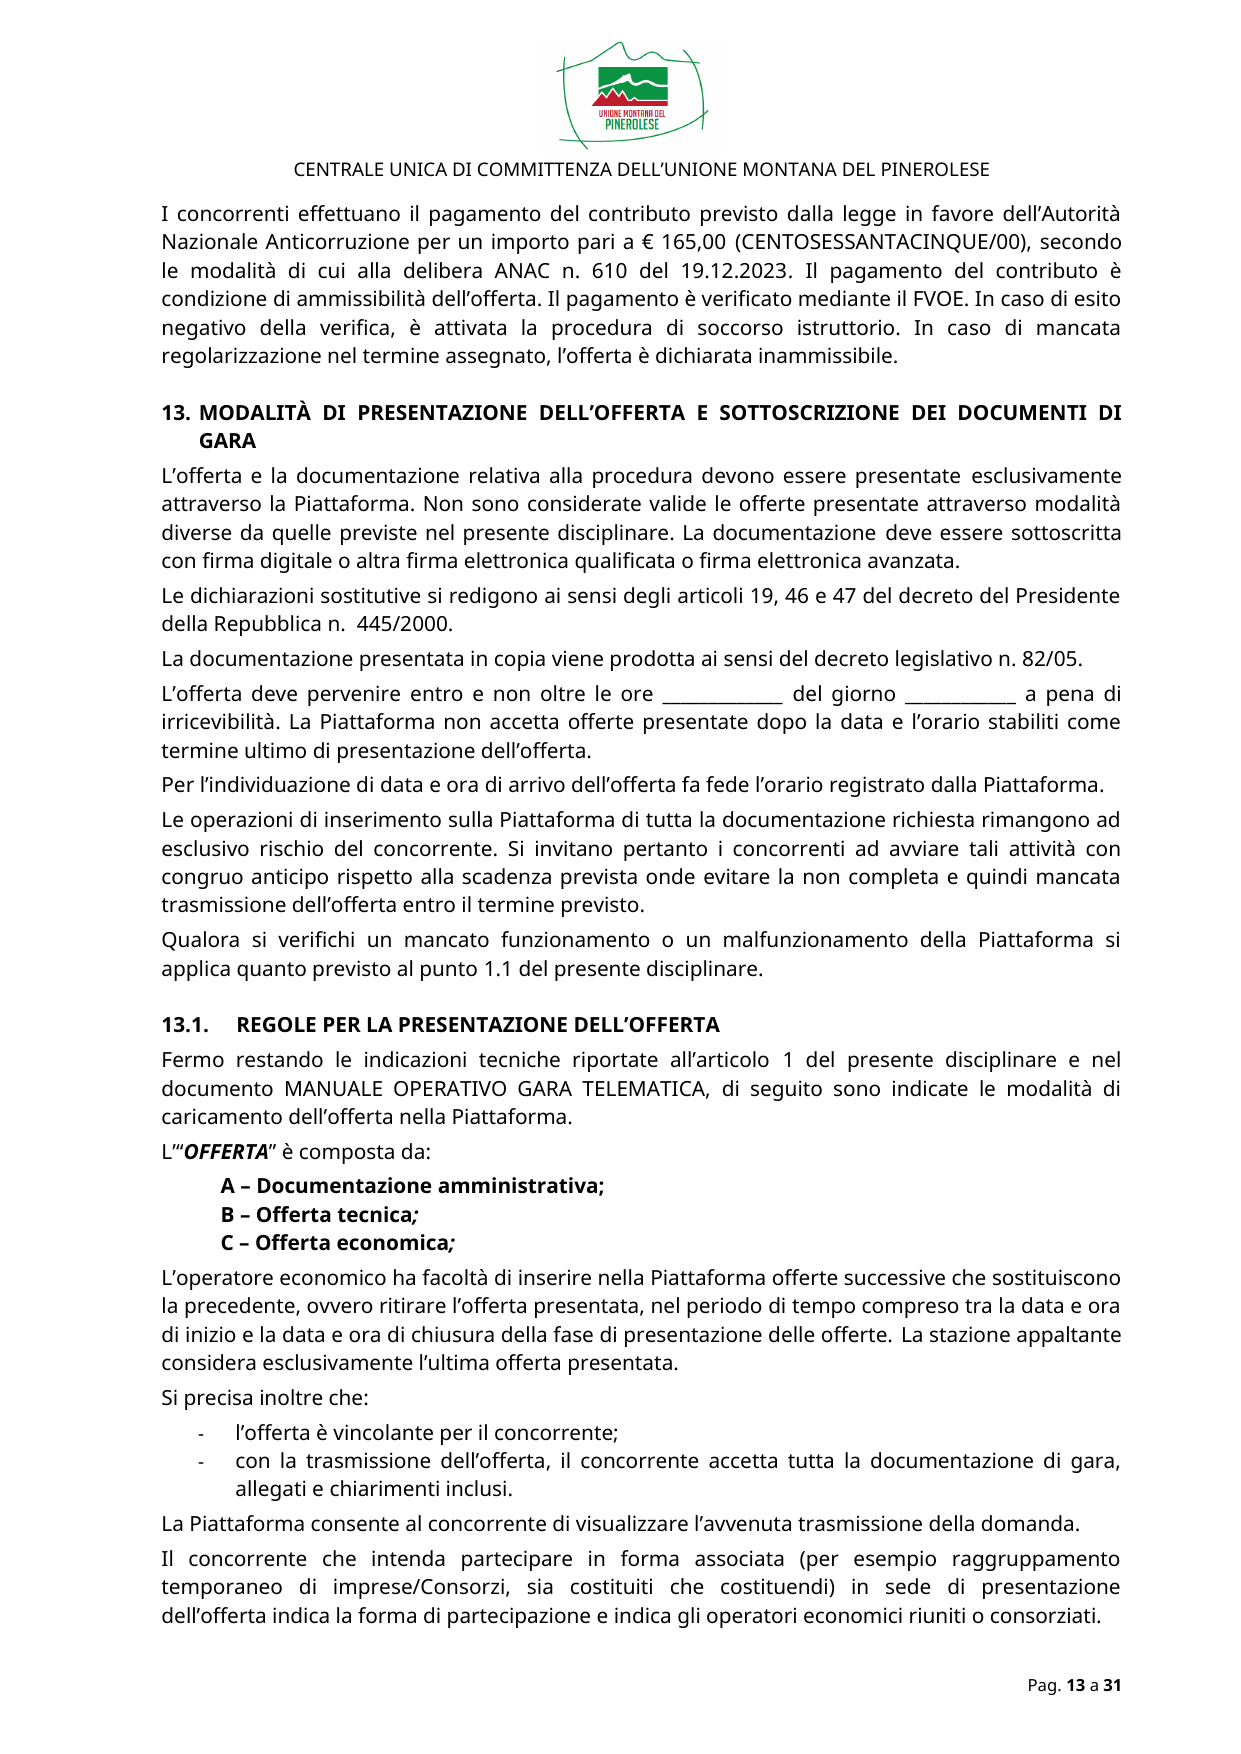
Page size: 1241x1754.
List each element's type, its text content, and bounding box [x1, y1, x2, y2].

text Qualora si verifichi un mancato funzionamento o un malfunzionamento della Piattaforma si applica quanto previsto al punto 1.1 del presente disciplinare. [161, 925, 1122, 982]
text L’operatore economico ha facoltà di inserire nella Piattaforma offerte successive che sostituiscono la precedente, ovvero ritirare l’offerta presentata, nel periodo di tempo compreso tra la data e ora di inizio e la data e ora di chiusura della fase di presentazione delle offerte. La stazione appaltante considera esclusivamente l’ultima offerta presentata. [161, 1263, 1122, 1377]
text Il concorrente che intenda partecipare in forma associata (per esempio raggruppamento temporaneo di imprese/Consorzi, sia costituiti che costituendi) in sede di presentazione dell’offerta indica la forma di partecipazione e indica gli operatori economici riuniti o consorziati. [161, 1544, 1122, 1629]
text Le dichiarazioni sostitutive si redigono ai sensi degli articoli 19, 46 e 47 del decreto del Presidente della Repubblica n. 445/2000. [161, 581, 1122, 638]
text Si precisa inoltre che: [161, 1383, 1122, 1411]
text Le operazioni di inserimento sulla Piattaforma di tutta la documentazione richiesta rimangono ad esclusivo rischio del concorrente. Si invitano pertanto i concorrenti ad avviare tali attività con congruo anticipo rispetto alla scadenza prevista onde evitare la non completa e quindi mancata trasmissione dell’offerta entro il termine previsto. [161, 805, 1122, 919]
text I concorrenti effettuano il pagamento del contributo previsto dalla legge in favore dell’Autorità Nazionale Anticorruzione per un importo pari a € 165,00 (CENTOSESSANTACINQUE/00), secondo le modalità di cui alla delibera ANAC n. 610 del 19.12.2023. Il pagamento del contributo è condizione di ammissibilità dell’offerta. Il pagamento è verificato mediante il FVOE. In caso di esito negativo della verifica, è attivata la procedura di soccorso istruttorio. In caso di mancata regolarizzazione nel termine assegnato, l’offerta è dichiarata inammissibile. [161, 199, 1122, 369]
text A – Documentazione amministrativa; [220, 1171, 1122, 1200]
text La documentazione presentata in copia viene prodotta ai sensi del decreto legislativo n. 82/05. [161, 644, 1122, 673]
text Fermo restando le indicazioni tecniche riportate all’articolo 1 del presente disciplinare e nel documento MANUALE OPERATIVO GARA TELEMATICA, di seguito sono indicate le modalità di caricamento dell’offerta nella Piattaforma. [161, 1045, 1122, 1131]
list l’offerta è vincolante per il concorrente; [198, 1418, 1122, 1446]
text B – Offerta tecnica; [220, 1200, 1122, 1228]
list con la trasmissione dell’offerta, il concorrente accetta tutta la documentazione di gara, allegati e chiarimenti inclusi. [198, 1446, 1122, 1503]
text L’offerta e la documentazione relativa alla procedura devono essere presentate esclusivamente attraverso la Piattaforma. Non sono considerate valide le offerte presentate attraverso modalità diverse da quelle previste nel presente disciplinare. La documentazione deve essere sottoscritta con firma digitale o altra firma elettronica qualificata o firma elettronica avanzata. [161, 461, 1122, 575]
subtitle MODALITÀ DI PRESENTAZIONE DELL’OFFERTA E SOTTOSCRIZIONE DEI DOCUMENTI DI GARA [161, 398, 1122, 455]
text C – Offerta economica; [220, 1228, 1122, 1257]
text Per l’individuazione di data e ora di arrivo dell’offerta fa fede l’orario registrato dalla Piattaforma. [161, 771, 1122, 799]
text L’offerta deve pervenire entro e non oltre le ore _____________ del giorno ____________ a pena di irricevibilità. La Piattaforma non accetta offerte presentate dopo la data e l’orario stabiliti come termine ultimo di presentazione dell’offerta. [161, 679, 1122, 764]
subtitle REGOLE PER LA PRESENTAZIONE DELL’OFFERTA [161, 1011, 1122, 1039]
text La Piattaforma consente al concorrente di visualizzare l’avvenuta trasmissione della domanda. [161, 1509, 1122, 1538]
text L’“OFFERTA” è composta da: [161, 1137, 1122, 1165]
